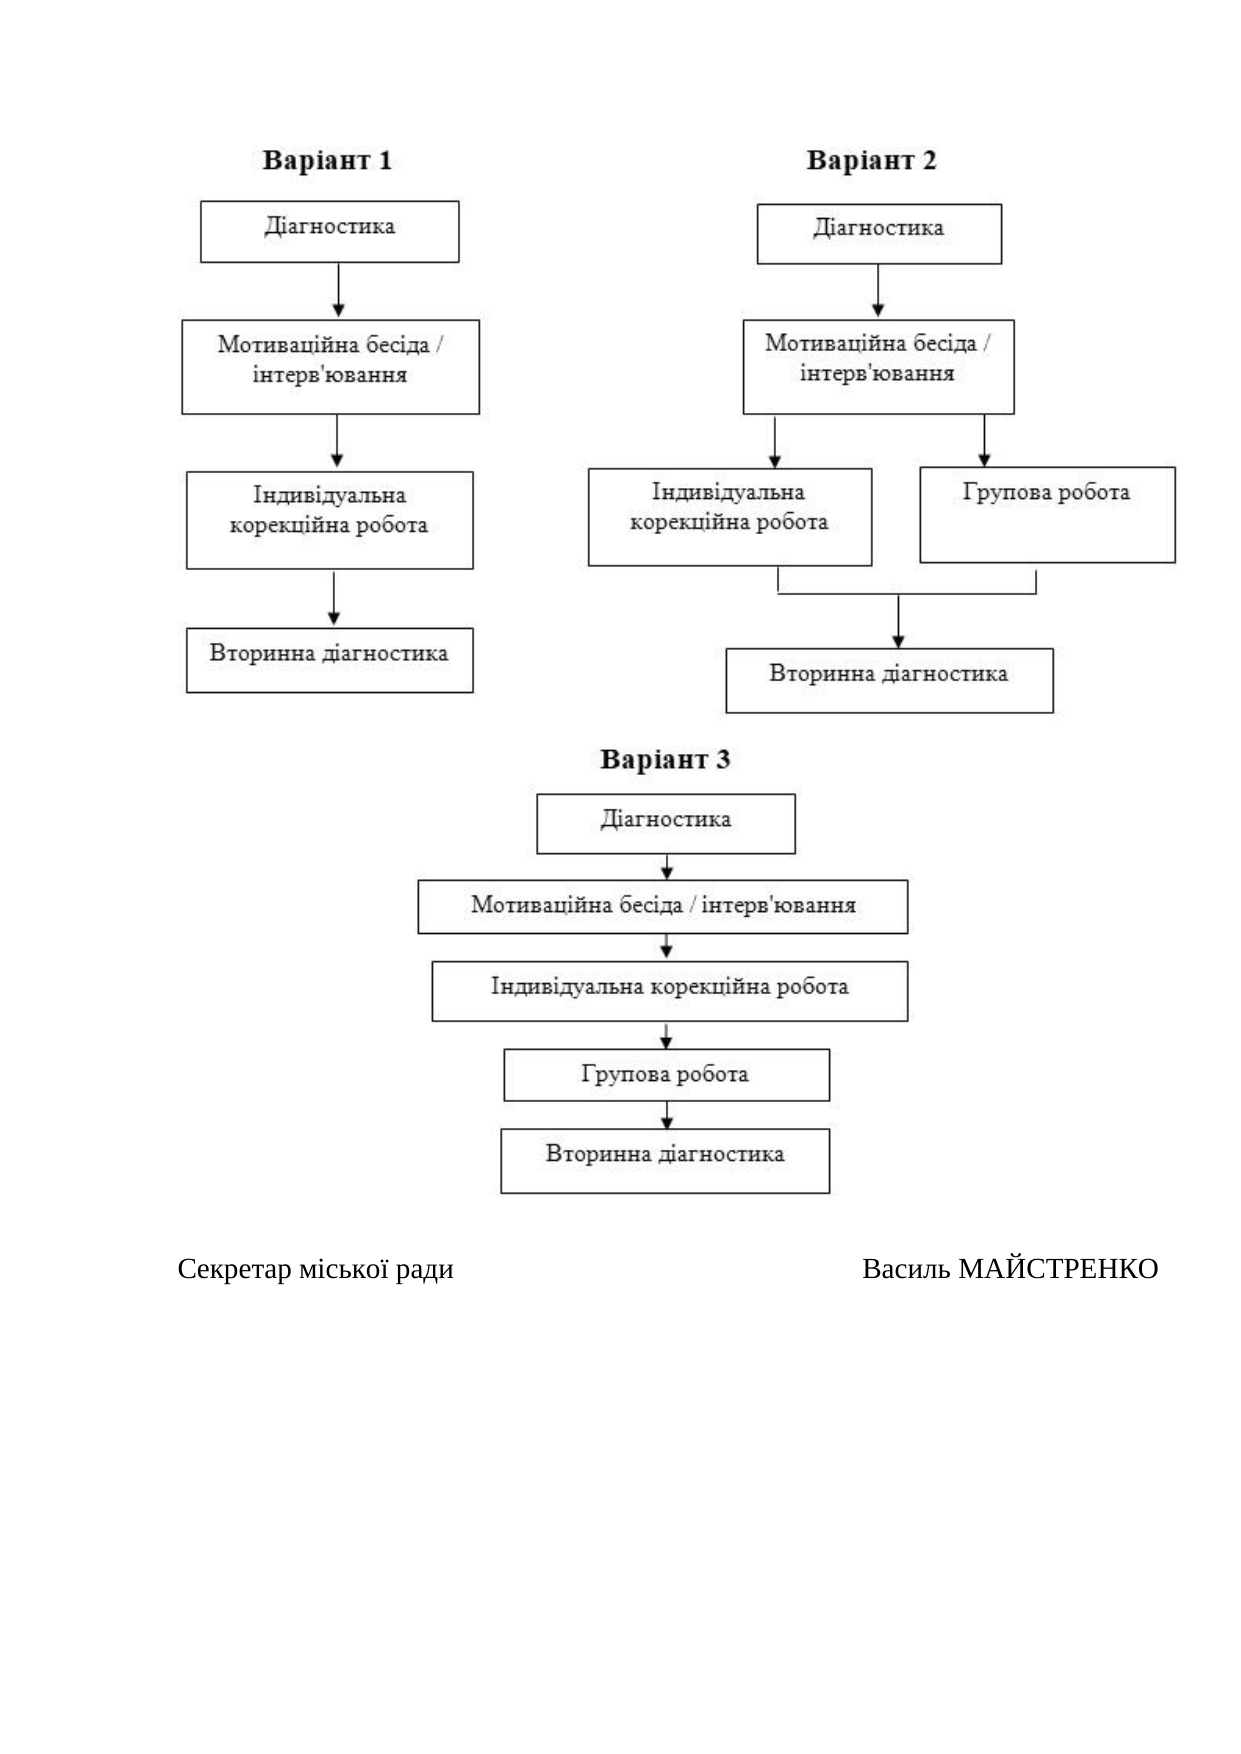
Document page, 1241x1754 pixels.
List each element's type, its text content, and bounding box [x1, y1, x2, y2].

text Секретар міської ради Василь МАЙСТРЕНКО [177, 1251, 1181, 1285]
picture [177, 146, 1181, 1199]
